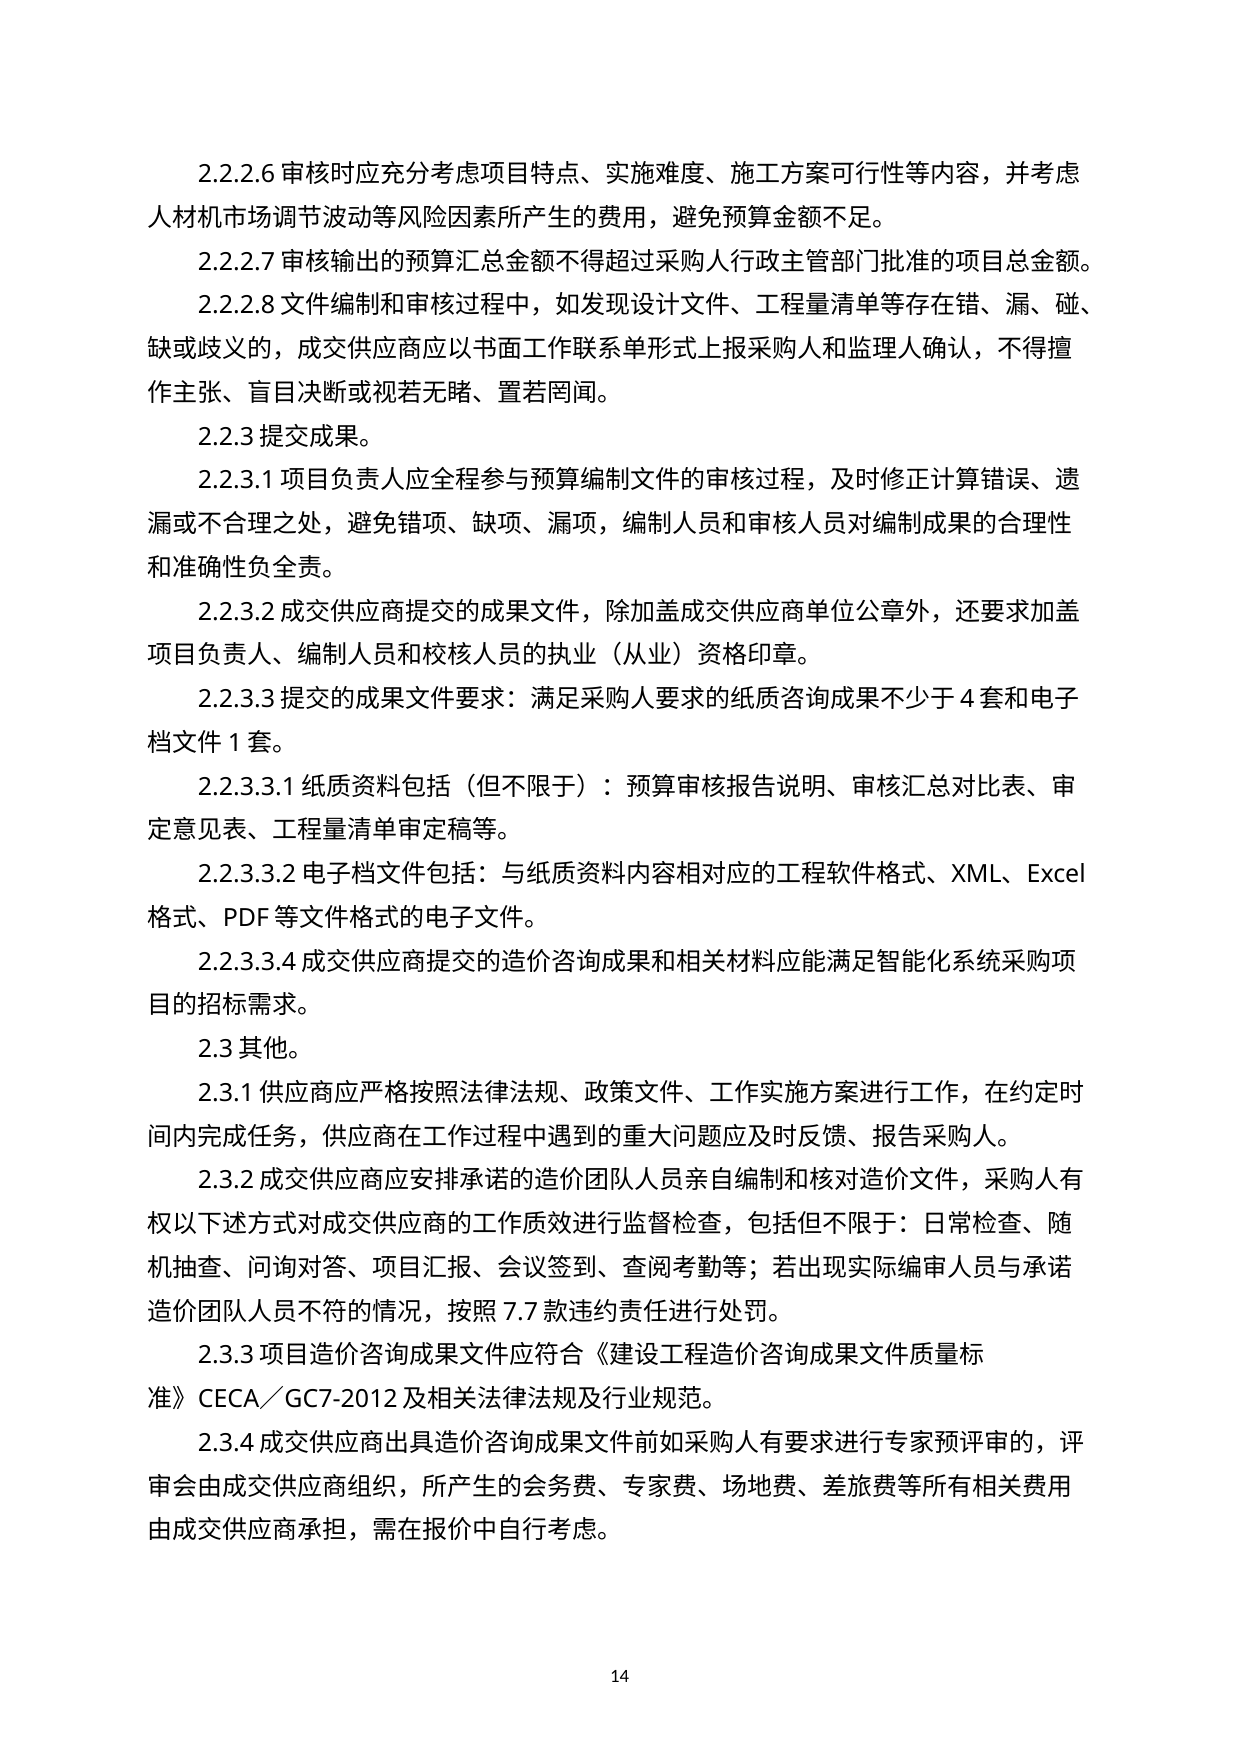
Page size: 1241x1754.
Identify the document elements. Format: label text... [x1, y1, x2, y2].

text 2.3.4成交供应商出具造价咨询成果文件前如采购人有要求进行专家预评审的，评审会由成交供应商组织，所产生的会务费、专家费、场地费、差旅费等所有相关费用由成交供应商承担，需在报价中自行考虑。 [148, 1416, 1093, 1548]
text 2.2.3.3.2电子档文件包括：与纸质资料内容相对应的工程软件格式、XML、Excel格式、PDF等文件格式的电子文件。 [148, 848, 1093, 935]
text 2.2.3提交成果。 [148, 410, 1093, 454]
text 2.3.2成交供应商应安排承诺的造价团队人员亲自编制和核对造价文件，采购人有权以下述方式对成交供应商的工作质效进行监督检查，包括但不限于：日常检查、随机抽查、问询对答、项目汇报、会议签到、查阅考勤等；若出现实际编审人员与承诺造价团队人员不符的情况，按照7.7款违约责任进行处罚。 [148, 1154, 1093, 1329]
text 2.3.3项目造价咨询成果文件应符合《建设工程造价咨询成果文件质量标准》CECA／GC7-2012及相关法律法规及行业规范。 [148, 1329, 1093, 1416]
text 2.2.2.7审核输出的预算汇总金额不得超过采购人行政主管部门批准的项目总金额。 [148, 235, 1093, 279]
text 2.2.3.1项目负责人应全程参与预算编制文件的审核过程，及时修正计算错误、遗漏或不合理之处，避免错项、缺项、漏项，编制人员和审核人员对编制成果的合理性和准确性负全责。 [148, 454, 1093, 585]
text 2.2.3.3提交的成果文件要求：满足采购人要求的纸质咨询成果不少于4套和电子档文件1套。 [148, 673, 1093, 760]
text 2.3其他。 [148, 1023, 1093, 1066]
text 2.3.1供应商应严格按照法律法规、政策文件、工作实施方案进行工作，在约定时间内完成任务，供应商在工作过程中遇到的重大问题应及时反馈、报告采购人。 [148, 1066, 1093, 1154]
text 2.2.2.8文件编制和审核过程中，如发现设计文件、工程量清单等存在错、漏、碰、缺或歧义的，成交供应商应以书面工作联系单形式上报采购人和监理人确认，不得擅作主张、盲目决断或视若无睹、置若罔闻。 [148, 279, 1093, 410]
text 2.2.3.3.1纸质资料包括（但不限于）：预算审核报告说明、审核汇总对比表、审定意见表、工程量清单审定稿等。 [148, 760, 1093, 848]
text 2.2.3.2成交供应商提交的成果文件，除加盖成交供应商单位公章外，还要求加盖项目负责人、编制人员和校核人员的执业（从业）资格印章。 [148, 585, 1093, 673]
text 2.2.3.3.4成交供应商提交的造价咨询成果和相关材料应能满足智能化系统采购项目的招标需求。 [148, 935, 1093, 1023]
text 2.2.2.6审核时应充分考虑项目特点、实施难度、施工方案可行性等内容，并考虑人材机市场调节波动等风险因素所产生的费用，避免预算金额不足。 [148, 148, 1093, 235]
